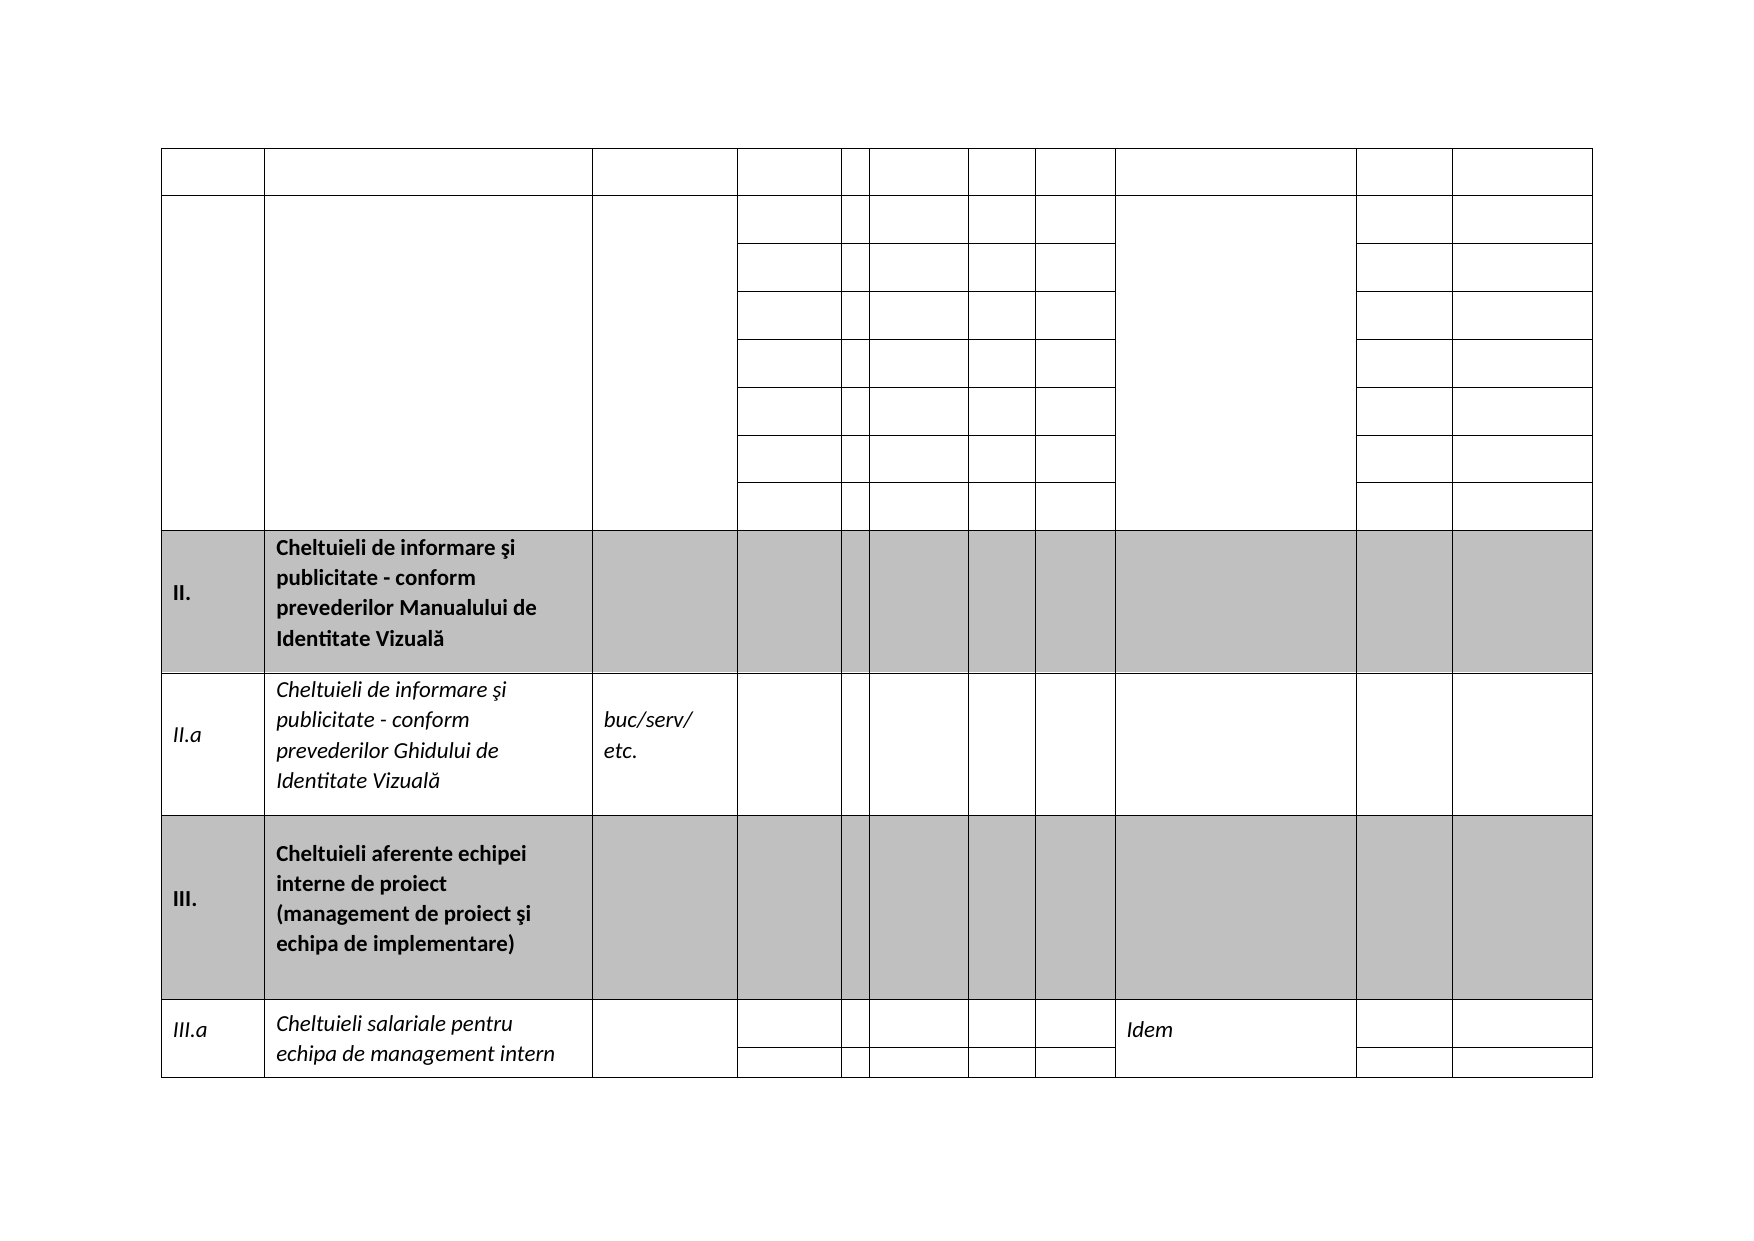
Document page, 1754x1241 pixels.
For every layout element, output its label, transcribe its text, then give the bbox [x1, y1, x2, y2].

table_cell [842, 1000, 869, 1047]
table_cell [1453, 816, 1592, 999]
table_cell [738, 674, 841, 815]
table_cell Cheltuieli salariale pentru echipa de management intern de proiect personal angajat al beneficiarului și partenerului (conform legislației în vigoare) [265, 1000, 592, 1077]
table_cell [870, 1000, 968, 1047]
table_cell [870, 436, 968, 482]
table_cell [593, 196, 737, 530]
table_cell [969, 436, 1035, 482]
table_cell [870, 531, 968, 672]
table_cell Cheltuieli de informare şi publicitate - conform prevederilor Manualului de Identitate Vizuală [265, 531, 592, 672]
table_cell [842, 196, 869, 243]
table_cell [969, 196, 1035, 243]
table_cell [870, 196, 968, 243]
table_cell [1453, 1000, 1592, 1047]
table_cell [162, 196, 264, 530]
table_cell [969, 340, 1035, 387]
table_cell [1036, 674, 1115, 815]
table_cell [738, 531, 841, 672]
table_cell [870, 149, 968, 195]
table_cell [842, 816, 869, 999]
table_cell [870, 244, 968, 291]
table_cell [1036, 816, 1115, 999]
table_cell [842, 292, 869, 339]
table_cell [969, 292, 1035, 339]
table_cell [1116, 674, 1356, 815]
table_cell [593, 531, 737, 672]
table_cell [1036, 388, 1115, 434]
table_cell [1357, 340, 1452, 387]
table_cell [738, 292, 841, 339]
table_cell [1357, 196, 1452, 243]
table_cell buc/serv/etc. [593, 674, 737, 815]
table_cell [738, 1000, 841, 1047]
table_cell [738, 1048, 841, 1077]
table_cell II. [162, 531, 264, 672]
table_cell [1453, 531, 1592, 672]
table_cell [1453, 244, 1592, 291]
table_cell [1357, 1000, 1452, 1047]
table_cell [870, 340, 968, 387]
table_cell [1036, 1000, 1115, 1047]
table_cell [1036, 1048, 1115, 1077]
table_cell [969, 1048, 1035, 1077]
table_cell [842, 340, 869, 387]
table_cell [969, 388, 1035, 434]
table_cell [1357, 149, 1452, 195]
table_cell [1036, 149, 1115, 195]
table_cell [842, 436, 869, 482]
table_cell [1036, 436, 1115, 482]
table_cell [1116, 531, 1356, 672]
table_cell [593, 1000, 737, 1077]
table_cell [265, 196, 592, 530]
table_cell [1453, 340, 1592, 387]
table_cell [1036, 340, 1115, 387]
table_cell [1036, 196, 1115, 243]
table_cell [1453, 388, 1592, 434]
table_cell [1357, 816, 1452, 999]
table_cell [1357, 436, 1452, 482]
table_cell [969, 674, 1035, 815]
table_cell [870, 1048, 968, 1077]
table_cell [738, 149, 841, 195]
table_cell [842, 674, 869, 815]
table_cell [1357, 292, 1452, 339]
table_cell [1036, 531, 1115, 672]
table_cell [738, 244, 841, 291]
table_cell [969, 1000, 1035, 1047]
table_cell [1116, 196, 1356, 530]
table_cell [1357, 388, 1452, 434]
table_cell [842, 531, 869, 672]
table_cell [1357, 244, 1452, 291]
table_cell [842, 244, 869, 291]
table_cell [1357, 483, 1452, 530]
table_cell [1357, 1048, 1452, 1077]
table_cell [1036, 244, 1115, 291]
table_cell Idem [1116, 1000, 1356, 1077]
table_cell II.a [162, 674, 264, 815]
table_cell [1036, 483, 1115, 530]
table_cell [1453, 436, 1592, 482]
table_cell [1357, 531, 1452, 672]
table_cell [870, 388, 968, 434]
table_cell [1453, 674, 1592, 815]
table_cell [738, 816, 841, 999]
table_cell [738, 340, 841, 387]
table_cell [842, 149, 869, 195]
table_cell [842, 388, 869, 434]
table_cell Cheltuieli de informare şi publicitate - conform prevederilor Ghidului de Identitate Vizuală [265, 674, 592, 815]
table_cell [870, 816, 968, 999]
table_cell [969, 483, 1035, 530]
table_cell [1453, 1048, 1592, 1077]
table_cell [1453, 149, 1592, 195]
table_cell [969, 149, 1035, 195]
table_cell [738, 436, 841, 482]
table_cell [969, 816, 1035, 999]
table_cell [1453, 483, 1592, 530]
table_cell [870, 674, 968, 815]
table_cell [738, 483, 841, 530]
table_cell [1036, 292, 1115, 339]
table_cell [738, 196, 841, 243]
table_cell [1453, 196, 1592, 243]
table_cell [842, 483, 869, 530]
table_cell III.a [162, 1000, 264, 1077]
table_cell [870, 483, 968, 530]
table_cell III. [162, 816, 264, 999]
table_cell Cheltuieli aferente echipei interne de proiect (management de proiect şi echipa de implementare) [265, 816, 592, 999]
table_cell [1453, 292, 1592, 339]
table_cell [1357, 674, 1452, 815]
table_cell [1116, 816, 1356, 999]
table_cell [969, 244, 1035, 291]
table_cell [738, 388, 841, 434]
table_cell [593, 816, 737, 999]
table_cell [870, 292, 968, 339]
table_cell [969, 531, 1035, 672]
table_cell [842, 1048, 869, 1077]
